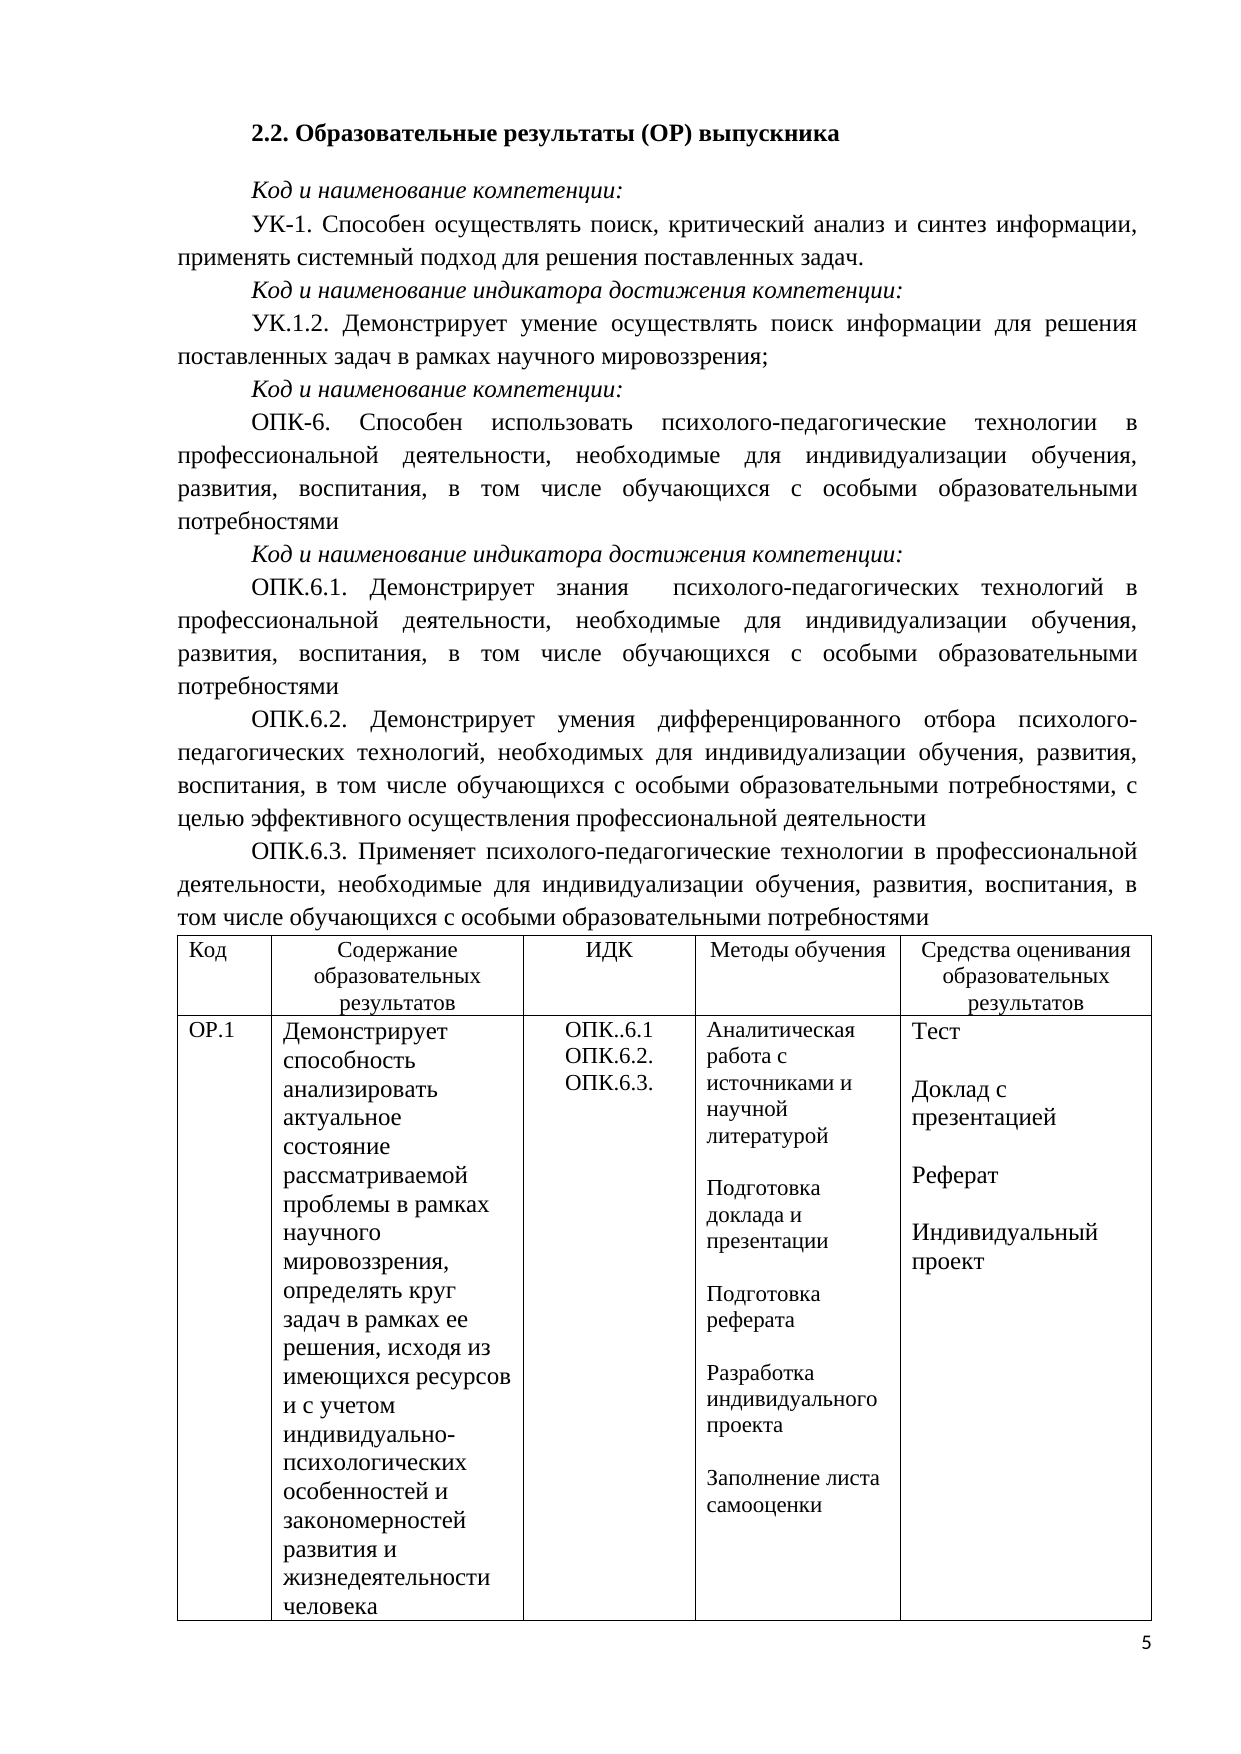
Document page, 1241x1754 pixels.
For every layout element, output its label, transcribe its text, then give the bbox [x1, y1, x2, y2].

table_header Содержание образовательных результатов [272, 936, 523, 1015]
text ОПК.6.1. Демонстрирует знания психолого-педагогических технологий в профессиональной деятельности, необходимые для индивидуализации обучения, развития, воспитания, в том числе обучающихся с особыми образовательными потребностями [177, 572, 1138, 700]
text ОПК.6.3. Применяет психолого-педагогические технологии в профессиональной деятельности, необходимые для индивидуализации обучения, развития, воспитания, в том числе обучающихся с особыми образовательными потребностями [177, 836, 1138, 931]
text 2.2. Образовательные результаты (ОР) выпускника [177, 118, 1138, 147]
text Код и наименование компетенции: [177, 374, 1138, 402]
table_cell Тест Доклад с презентацией Реферат Индивидуальный проект [901, 1016, 1151, 1620]
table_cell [696, 1016, 900, 1620]
text Код и наименование компетенции: [177, 176, 1138, 204]
text Код и наименование индикатора достижения компетенции: [177, 539, 1138, 568]
table_header ИДК [524, 936, 695, 1015]
text УК.1.2. Демонстрирует умение осуществлять поиск информации для решения поставленных задач в рамках научного мировоззрения; [177, 308, 1138, 369]
table_header Методы обучения [696, 936, 900, 1015]
table_cell Демонстрирует способность анализировать актуальное состояние рассматриваемой проблемы в рамках научного мировоззрения, определять круг задач в рамках ее решения, исходя из имеющихся ресурсов и с учетом индивидуально-психологических особенностей и закономерностей развития и жизнедеятельности человека [272, 1016, 523, 1620]
text Код и наименование индикатора достижения компетенции: [177, 275, 1138, 303]
table_cell ОПК..6.1 ОПК.6.2. ОПК.6.3. [524, 1016, 695, 1620]
table_cell ОР.1 [178, 1016, 271, 1620]
text УК-1. Способен осуществлять поиск, критический анализ и синтез информации, применять системный подход для решения поставленных задач. [177, 209, 1138, 270]
table_header Средства оценивания образовательных результатов [901, 936, 1151, 1015]
text ОПК.6.2. Демонстрирует умения дифференцированного отбора психолого-педагогических технологий, необходимых для индивидуализации обучения, развития, воспитания, в том числе обучающихся с особыми образовательными потребностями, с целью эффективного осуществления профессиональной деятельности [177, 704, 1138, 832]
table_header Код [178, 936, 271, 1015]
text ОПК-6. Способен использовать психолого-педагогические технологии в профессиональной деятельности, необходимые для индивидуализации обучения, развития, воспитания, в том числе обучающихся с особыми образовательными потребностями [177, 407, 1138, 534]
